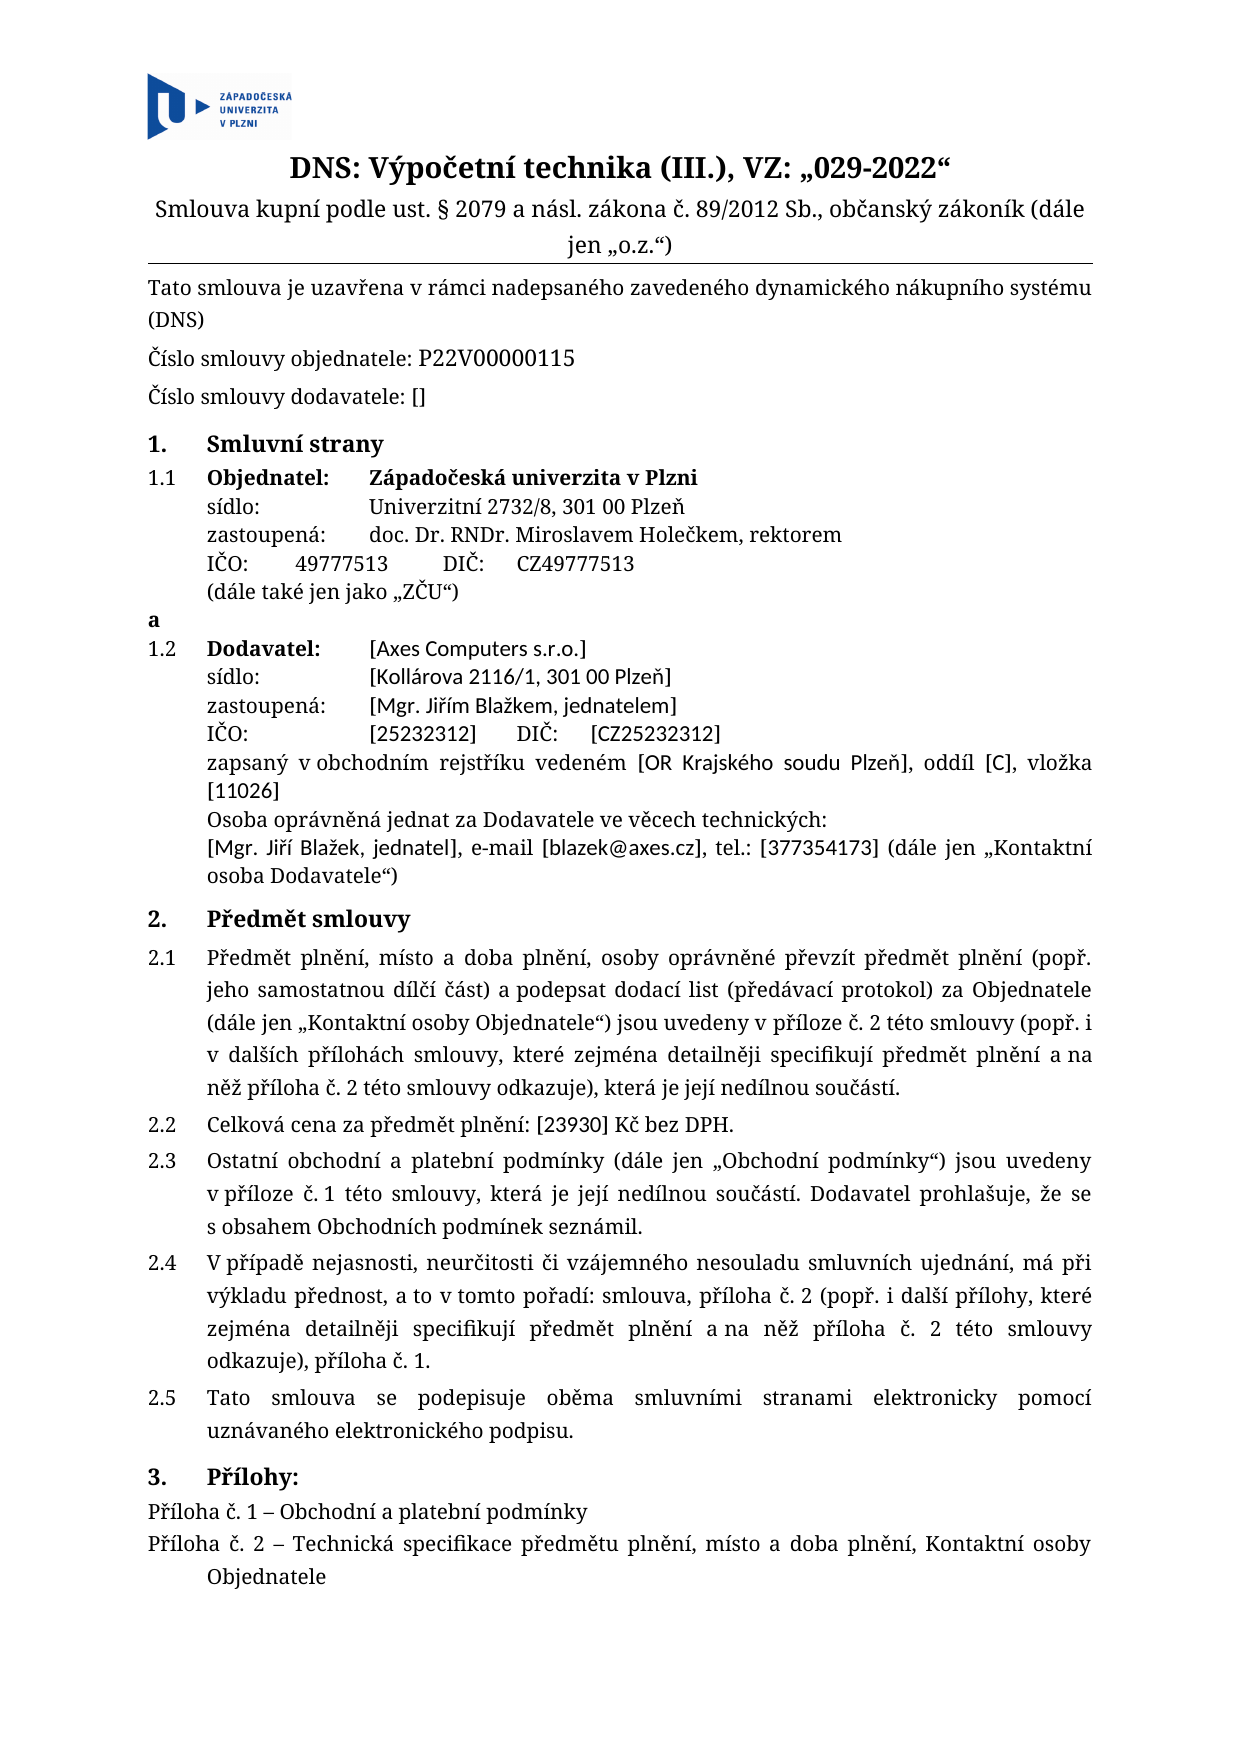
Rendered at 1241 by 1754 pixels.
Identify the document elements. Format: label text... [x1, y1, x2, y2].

text Číslo smlouvy objednatele: P22V00000115 [148, 342, 1093, 373]
text sídlo: Univerzitní 2732/8, 301 00 Plzeň [207, 492, 1093, 520]
list Přílohy: [148, 1461, 1093, 1492]
text sídlo: [Kollárova 2116/1, 301 00 Plzeň] [207, 662, 1093, 691]
text zastoupená: doc. Dr. RNDr. Miroslavem Holečkem, rektorem [207, 520, 1093, 549]
text Smlouva kupní podle ust. § 2079 a násl. zákona č. 89/2012 Sb., občanský zákoník (dále jen „o.z.“) [148, 193, 1093, 263]
text (dále také jen jako „ZČU“) [207, 577, 1093, 606]
text Číslo smlouvy dodavatele: [] [148, 382, 1093, 411]
text IČO: 49777513 DIČ: CZ49777513 [207, 549, 1093, 577]
text Příloha č. 2 – Technická specifikace předmětu plnění, místo a doba plnění, Kontaktní osoby Objednatele [148, 1529, 1093, 1590]
list Objednatel: Západočeská univerzita v Plzni [148, 463, 1093, 492]
list Celková cena za předmět plnění: [23930] Kč bez DPH. [148, 1110, 1093, 1138]
picture [147, 73, 292, 140]
text IČO: [25232312] DIČ: [CZ25232312] [207, 719, 1093, 748]
text Osoba oprávněná jednat za Dodavatele ve věcech technických: [207, 805, 1093, 833]
text Tato smlouva je uzavřena v rámci nadepsaného zavedeného dynamického nákupního systému (DNS) [148, 273, 1093, 334]
list Dodavatel: [Axes Computers s.r.o.] [148, 634, 1093, 662]
text a [148, 606, 1093, 634]
list Tato smlouva se podepisuje oběma smluvními stranami elektronicky pomocí uznávaného elektronického podpisu. [148, 1383, 1093, 1444]
list Předmět plnění, místo a doba plnění, osoby oprávněné převzít předmět plnění (popř. jeho samostatnou dílčí část) a podepsat dodací list (předávací protokol) za Objednatele (dále jen „Kontaktní osoby Objednatele“) jsou uvedeny v příloze č. 2 této smlouvy (popř. i v dalších přílohách smlouvy, které zejména detailněji specifikují předmět plnění a na něž příloha č. 2 této smlouvy odkazuje), která je její nedílnou součástí. [148, 943, 1093, 1101]
text Příloha č. 1 – Obchodní a platební podmínky [148, 1497, 1093, 1525]
list Ostatní obchodní a platební podmínky (dále jen „Obchodní podmínky“) jsou uvedeny v příloze č. 1 této smlouvy, která je její nedílnou součástí. Dodavatel prohlašuje, že se s obsahem Obchodních podmínek seznámil. [148, 1147, 1093, 1240]
text [Mgr. Jiří Blažek, jednatel], e-mail [blazek@axes.cz], tel.: [377354173] (dále jen „Kontaktní osoba Dodavatele“) [207, 833, 1093, 890]
text zapsaný v obchodním rejstříku vedeném [OR Krajského soudu Plzeň], oddíl [C], vložka [11026] [207, 748, 1093, 805]
list Smluvní strany [148, 427, 1093, 459]
list V případě nejasnosti, neurčitosti či vzájemného nesouladu smluvních ujednání, má při výkladu přednost, a to v tomto pořadí: smlouva, příloha č. 2 (popř. i další přílohy, které zejména detailněji specifikují předmět plnění a na něž příloha č. 2 této smlouvy odkazuje), příloha č. 1. [148, 1248, 1093, 1375]
list Předmět smlouvy [148, 902, 1093, 934]
text zastoupená: [Mgr. Jiřím Blažkem, jednatelem] [207, 691, 1093, 719]
text DNS: Výpočetní technika (III.), VZ: „029-2022“ [148, 148, 1093, 187]
